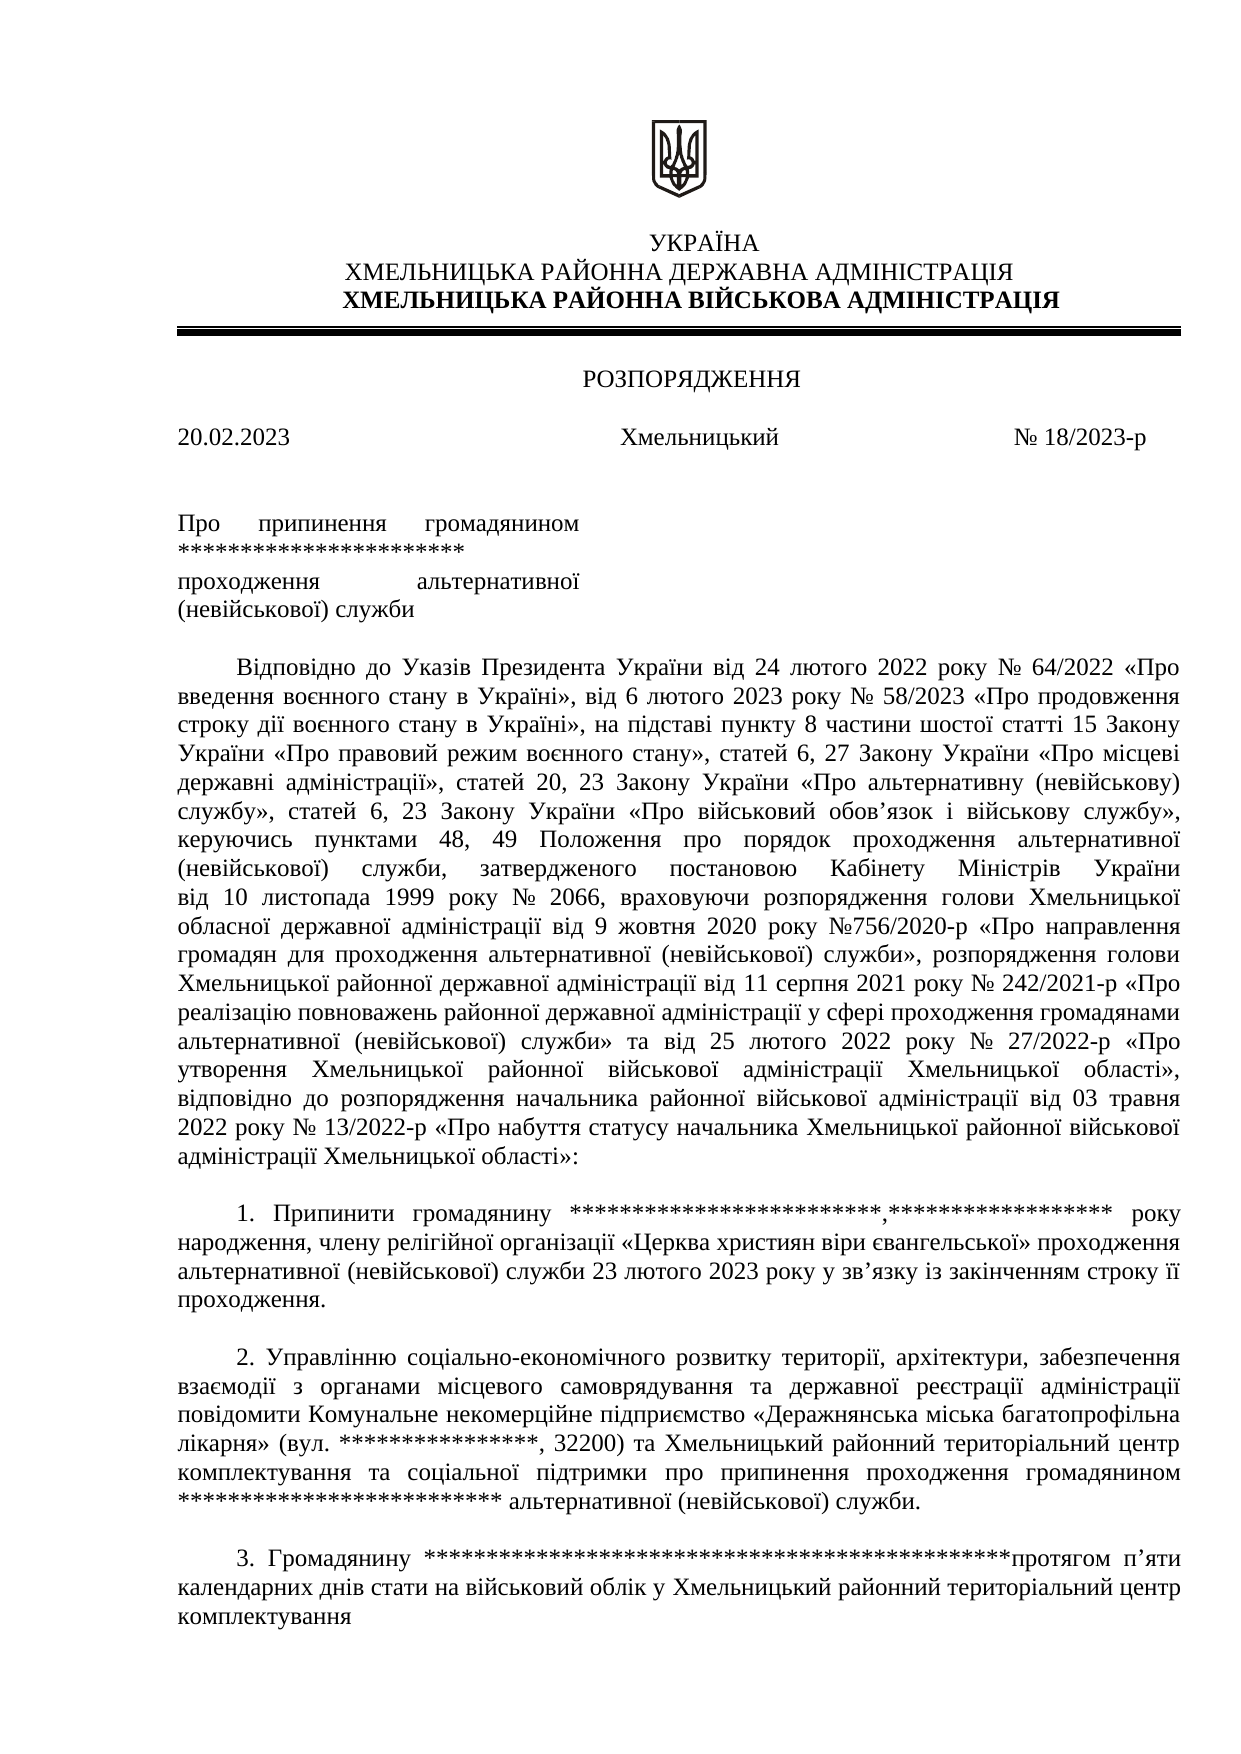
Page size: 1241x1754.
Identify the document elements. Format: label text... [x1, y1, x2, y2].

text УКРАЇНА [177, 228, 1181, 257]
text РОЗПОРЯДЖЕННЯ [177, 364, 1181, 393]
text ХМЕЛЬНИЦЬКА РАЙОННА ДЕРЖАВНА АДМІНІСТРАЦІЯ [177, 257, 1181, 286]
text 20.02.2023 Хмельницький № 18/2023-р [177, 422, 1181, 451]
text ХМЕЛЬНИЦЬКА РАЙОННА ВІЙСЬКОВА АДМІНІСТРАЦІЯ [177, 286, 1181, 314]
text 3. Громадянину ***********************************************протягом п’яти календарних днів стати на військовий облік у Хмельницький районний територіальний центр комплектування [177, 1543, 1181, 1629]
text 1. Припинити громадянину *************************,****************** року народження, члену релігійної організації «Церква християн віри євангельської» проходження альтернативної (невійськової) служби 23 лютого 2023 року у зв’язку із закінченням строку її проходження. [177, 1198, 1181, 1313]
text Відповідно до Указів Президента України від 24 лютого 2022 року № 64/2022 «Про введення воєнного стану в Україні», від 6 лютого 2023 року № 58/2023 «Про продовження строку дії воєнного стану в Україні», на підставі пункту 8 частини шостої статті 15 Закону України «Про правовий режим воєнного стану», статей 6, 27 Закону України «Про місцеві державні адміністрації», статей 20, 23 Закону України «Про альтернативну (невійськову) службу», статей 6, 23 Закону України «Про військовий обов’язок і військову службу», керуючись пунктами 48, 49 Положення про порядок проходження альтернативної (невійськової) служби, затвердженого постановою Кабінету Міністрів України від 10 листопада 1999 року № 2066, враховуючи розпорядження голови Хмельницької обласної державної адміністрації від 9 жовтня 2020 року №756/2020-р «Про направлення громадян для проходження альтернативної (невійськової) служби», розпорядження голови Хмельницької районної державної адміністрації від 11 серпня 2021 року № 242/2021-р «Про реалізацію повноважень районної державної адміністрації у сфері проходження громадянами альтернативної (невійськової) служби» та від 25 лютого 2022 року № 27/2022-р «Про утворення Хмельницької районної військової адміністрації Хмельницької області», відповідно до розпорядження начальника районної військової адміністрації від 03 травня 2022 року № 13/2022-р «Про набуття статусу начальника Хмельницької районної військової адміністрації Хмельницької області»: [177, 652, 1181, 1169]
text 2. Управлінню соціально-економічного розвитку території, архітектури, забезпечення взаємодії з органами місцевого самоврядування та державної реєстрації адміністрації повідомити Комунальне некомерційне підприємство «Деражнянська міська багатопрофільна лікарня» (вул. ****************, 32200) та Хмельницький районний територіальний центр комплектування та соціальної підтримки про припинення проходження громадянином ************************** альтернативної (невійськової) служби. [177, 1342, 1181, 1514]
table_header Про припинення громадянином *********************** проходження альтернативної (невійськової) служби [166, 508, 591, 623]
